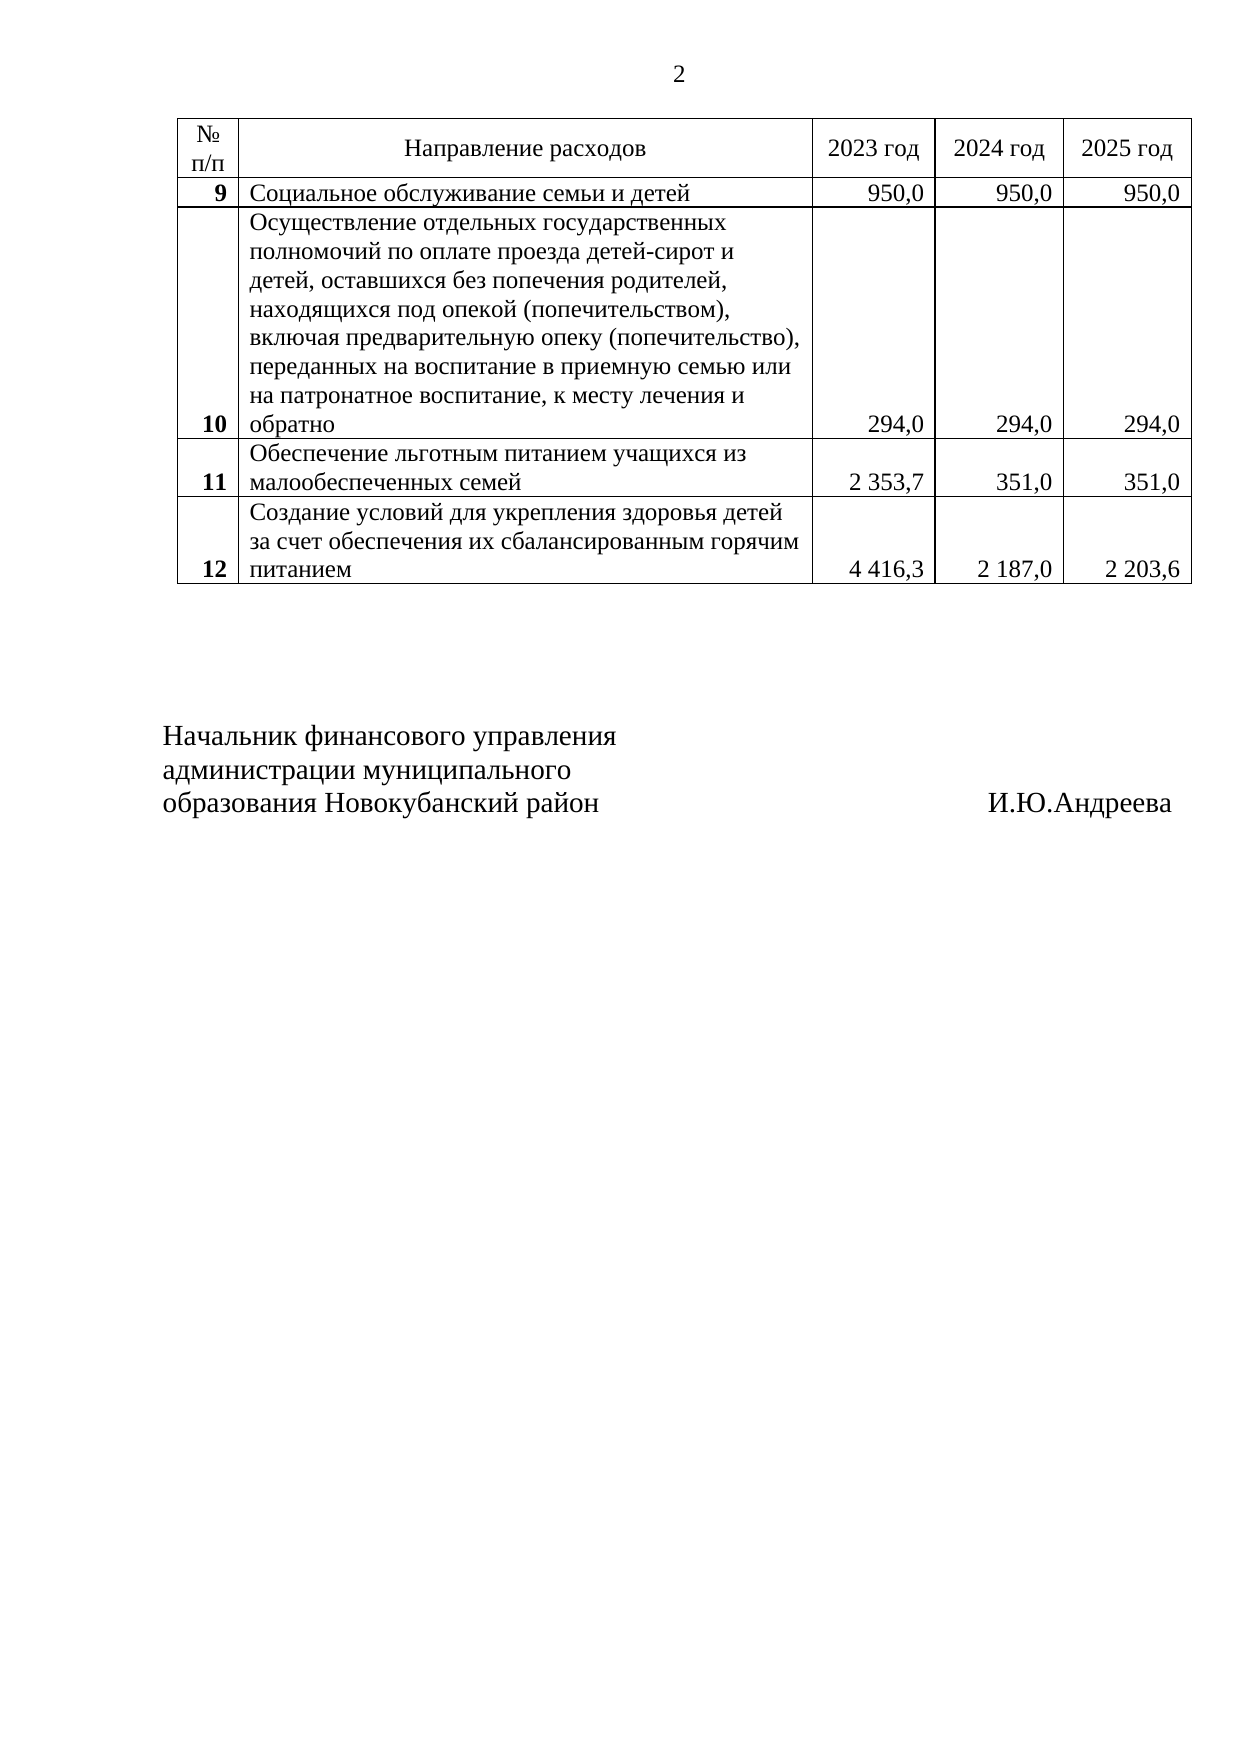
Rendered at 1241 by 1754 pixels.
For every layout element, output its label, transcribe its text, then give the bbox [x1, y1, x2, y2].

table_cell 351,0 [1064, 439, 1191, 496]
table_cell 950,0 [936, 178, 1063, 206]
table_cell 4 416,3 [813, 497, 934, 583]
table_header № п/п [178, 119, 238, 177]
table_cell 950,0 [1064, 178, 1191, 206]
table_header 2025 год [1064, 119, 1191, 177]
table_cell 2 187,0 [936, 497, 1063, 583]
text образования Новокубанский район И.Ю.Андреева [162, 786, 1181, 819]
table_cell Обеспечение льготным питанием учащихся из малообеспеченных семей [239, 439, 812, 496]
table_cell 294,0 [813, 208, 934, 437]
table_cell 11 [178, 439, 238, 496]
table_cell 950,0 [813, 178, 934, 206]
table_cell Создание условий для укрепления здоровья детей за счет обеспечения их сбалансированным горячим питанием [239, 497, 812, 583]
table_header 2024 год [936, 119, 1063, 177]
table_cell 10 [178, 208, 238, 437]
table_cell 2 353,7 [813, 439, 934, 496]
text Начальник финансового управления [162, 718, 1181, 752]
table_cell 294,0 [936, 208, 1063, 437]
table_header Направление расходов [239, 119, 812, 177]
table_cell 9 [178, 178, 238, 206]
table_header 2023 год [813, 119, 934, 177]
table_cell Осуществление отдельных государственных полномочий по оплате проезда детей-сирот и детей, оставшихся без попечения родителей, находящихся под опекой (попечительством), включая предварительную опеку (попечительство), переданных на воспитание в приемную семью или на патронатное воспитание, к месту лечения и обратно [239, 208, 812, 437]
table_cell 294,0 [1064, 208, 1191, 437]
table_cell 2 203,6 [1064, 497, 1191, 583]
table_cell Социальное обслуживание семьи и детей [239, 178, 812, 206]
text администрации муниципального [162, 752, 1181, 786]
table_cell 12 [178, 497, 238, 583]
table_cell 351,0 [936, 439, 1063, 496]
